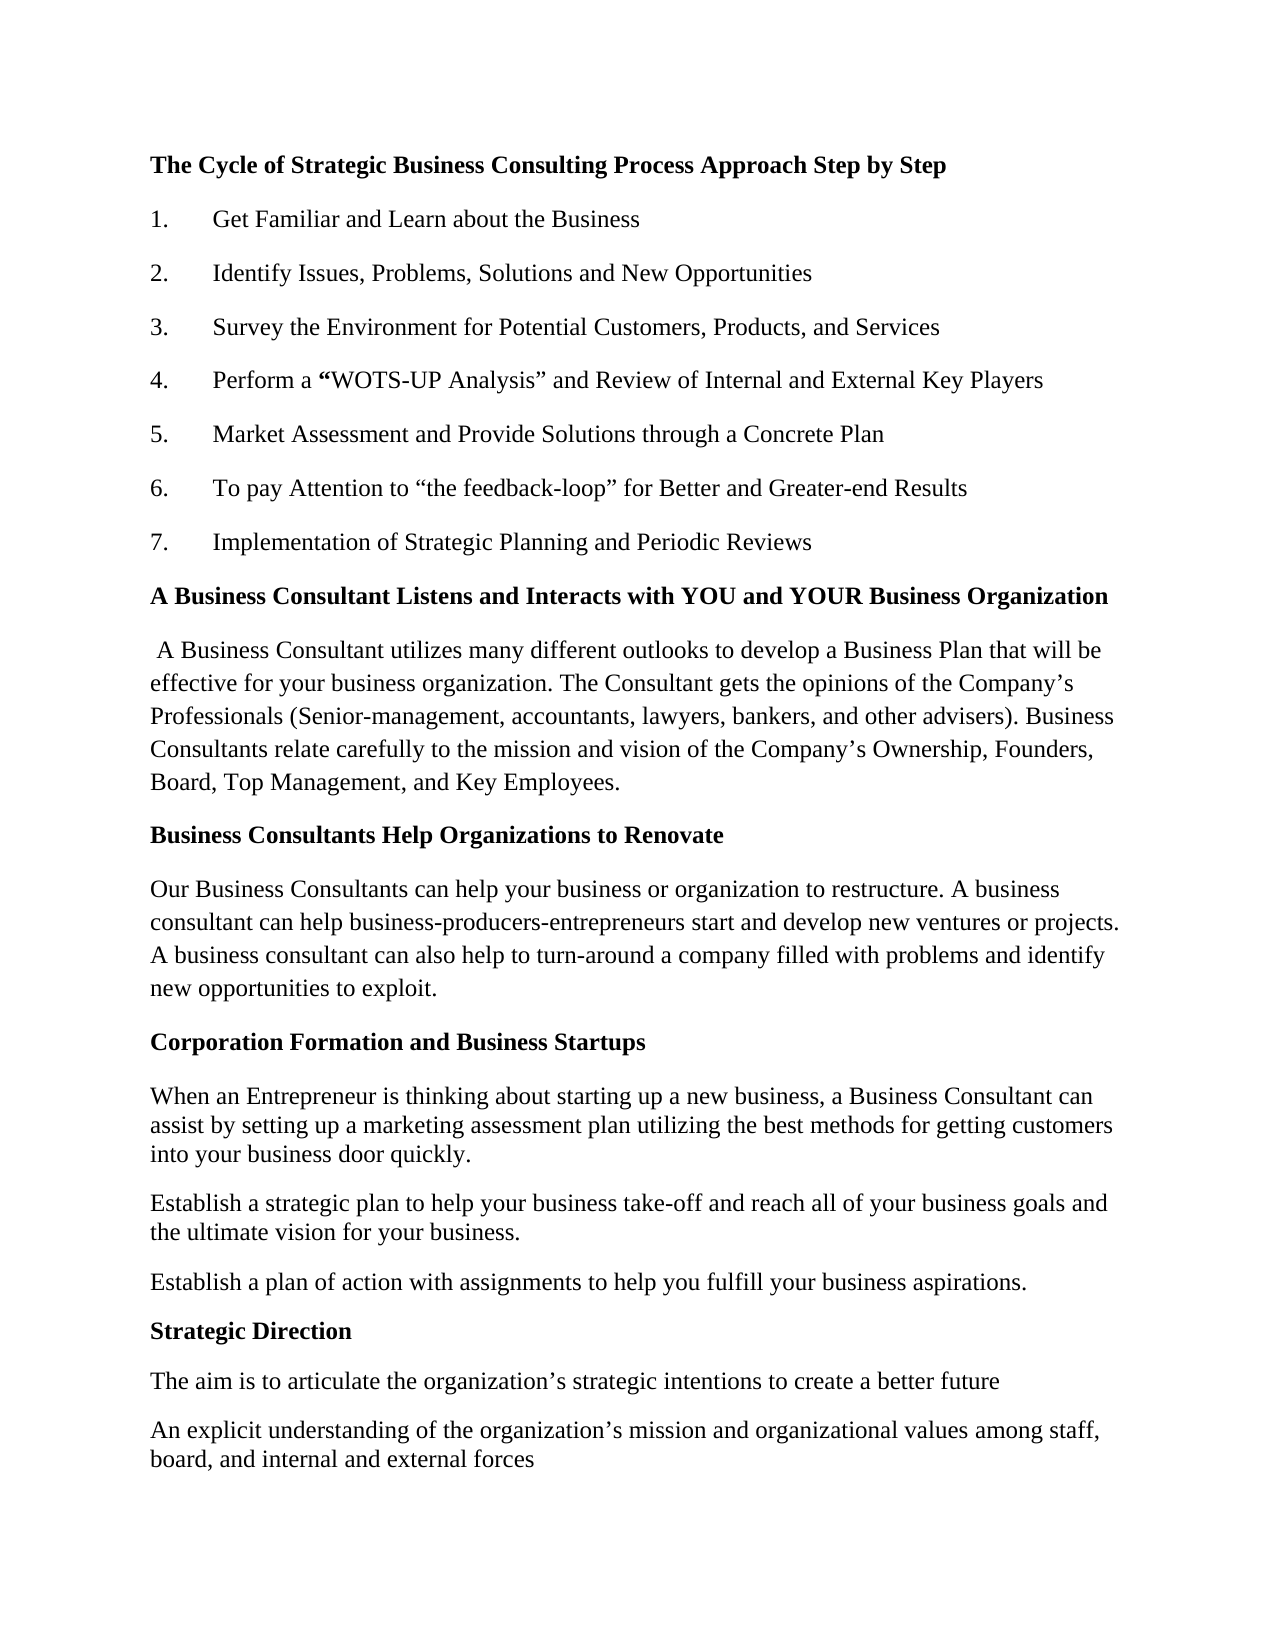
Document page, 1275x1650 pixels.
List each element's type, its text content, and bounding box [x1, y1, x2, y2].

text 1. Get Familiar and Learn about the Business [150, 204, 1125, 233]
text An explicit understanding of the organization’s mission and organizational values among staff, board, and internal and external forces [150, 1415, 1125, 1473]
text 7. Implementation of Strategic Planning and Periodic Reviews [150, 527, 1125, 556]
text Establish a strategic plan to help your business take-off and reach all of your business goals and the ultimate vision for your business. [150, 1188, 1125, 1246]
text 5. Market Assessment and Provide Solutions through a Concrete Plan [150, 419, 1125, 448]
text Establish a plan of action with assignments to help you fulfill your business aspirations. [150, 1267, 1125, 1295]
text A Business Consultant utilizes many different outlooks to develop a Business Plan that will be effective for your business organization. The Consultant gets the opinions of the Company’s Professionals (Senior-management, accountants, lawyers, bankers, and other advisers). Business Consultants relate carefully to the mission and vision of the Company’s Ownership, Founders, Board, Top Management, and Key Employees. [150, 635, 1125, 796]
text Our Business Consultants can help your business or organization to restructure. A business consultant can help business-producers-entrepreneurs start and develop new ventures or projects. A business consultant can also help to turn-around a company filled with problems and identify new opportunities to exploit. [150, 874, 1125, 1002]
text 6. To pay Attention to “the feedback-loop” for Better and Greater-end Results [150, 473, 1125, 502]
text Strategic Direction [150, 1316, 1125, 1345]
text 2. Identify Issues, Problems, Solutions and New Opportunities [150, 258, 1125, 286]
text 3. Survey the Environment for Potential Customers, Products, and Services [150, 312, 1125, 340]
text When an Entrepreneur is thinking about starting up a new business, a Business Consultant can assist by setting up a marketing assessment plan utilizing the best methods for getting customers into your business door quickly. [150, 1081, 1125, 1167]
text A Business Consultant Listens and Interacts with YOU and YOUR Business Organization [150, 581, 1125, 609]
text 4. Perform a “WOTS-UP Analysis” and Review of Internal and External Key Players [150, 365, 1125, 394]
text Business Consultants Help Organizations to Renovate [150, 821, 1125, 849]
text The aim is to articulate the organization’s strategic intentions to create a better future [150, 1366, 1125, 1394]
text The Cycle of Strategic Business Consulting Process Approach Step by Step [150, 150, 1125, 179]
text Corporation Formation and Business Startups [150, 1027, 1125, 1056]
